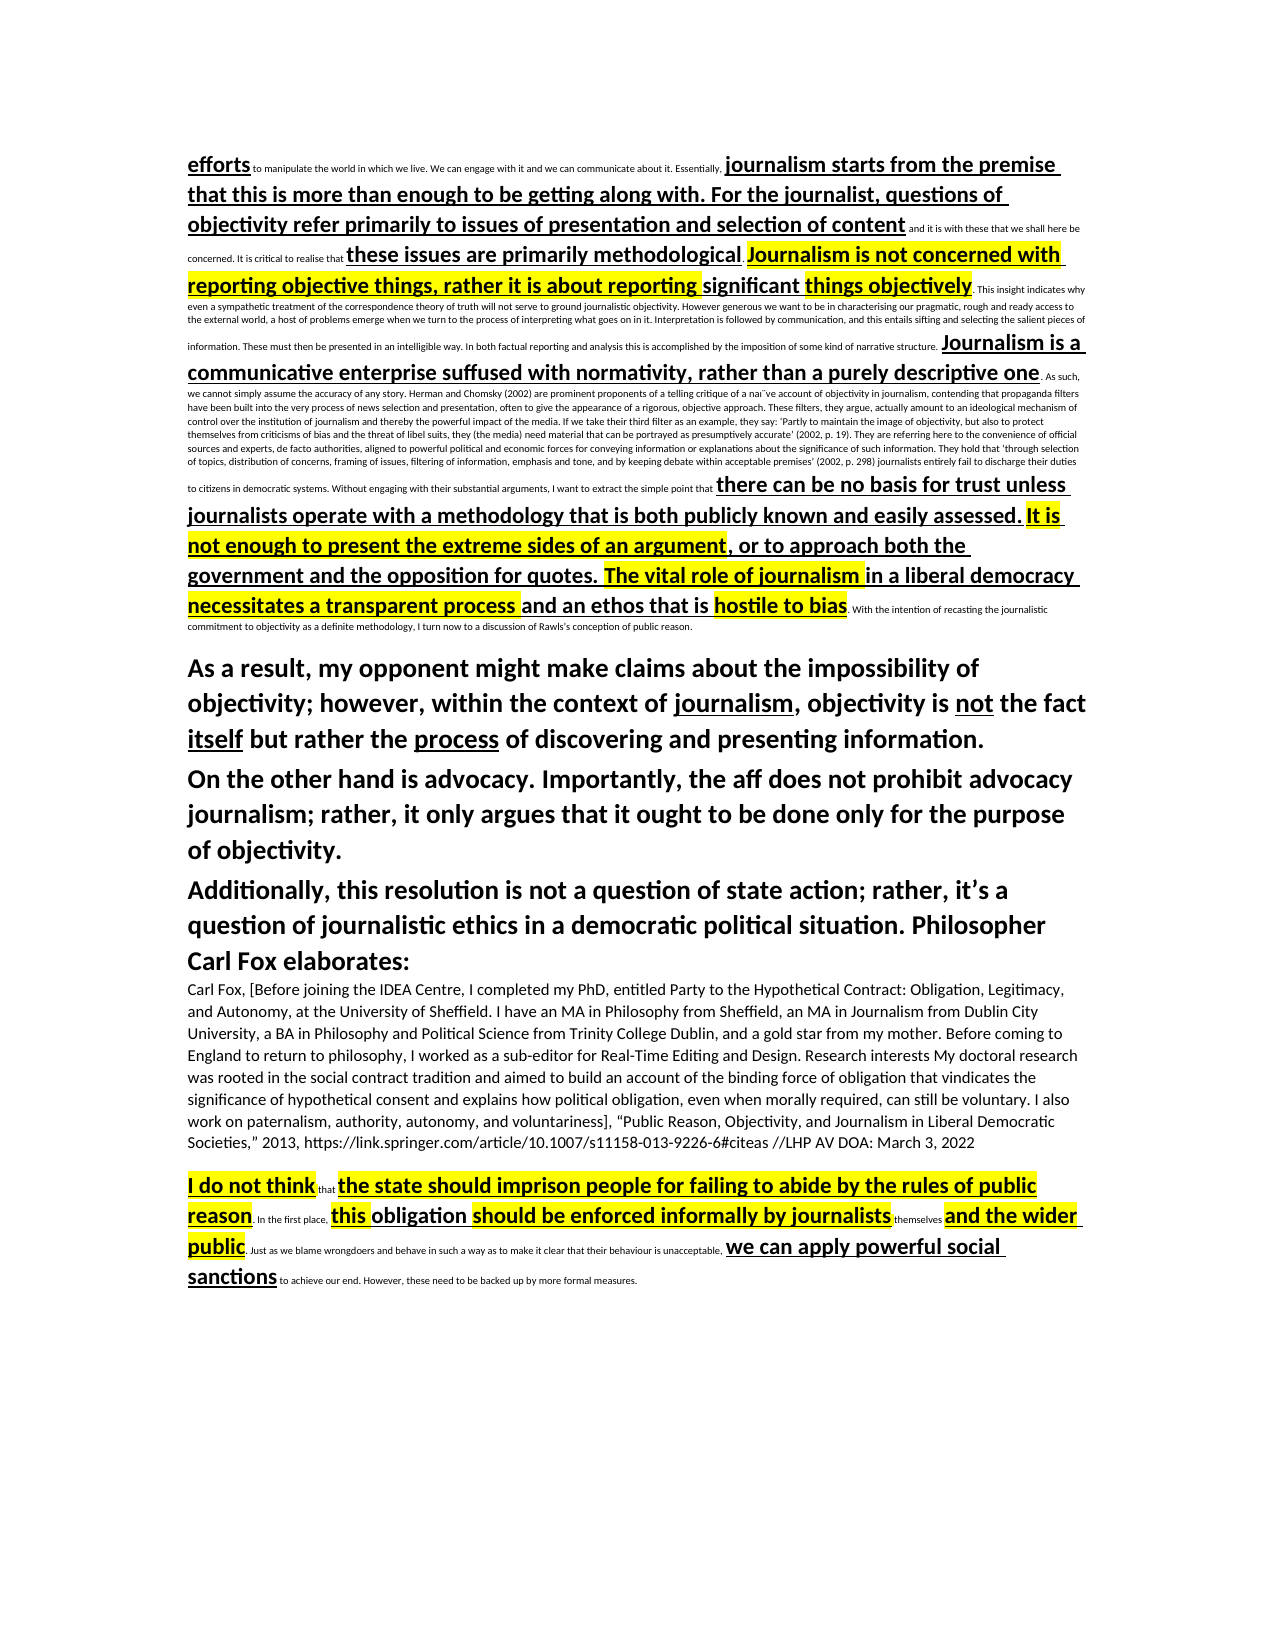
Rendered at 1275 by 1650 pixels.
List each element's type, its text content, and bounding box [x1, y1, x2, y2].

text I do not think that the state should imprison people for failing to abide by the rules of public reason. In the first place, this obligation should be enforced informally by journalists themselves and the wider public. Just as we blame wrongdoers and behave in such a way as to make it clear that their behaviour is unacceptable, we can apply powerful social sanctions to achieve our end. However, these need to be backed up by more formal measures. [187, 1171, 1087, 1290]
subtitle On the other hand is advocacy. Importantly, the aff does not prohibit advocacy journalism; rather, it only argues that it ought to be done only for the purpose of objectivity. [187, 762, 1087, 866]
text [187, 150, 1087, 633]
text Carl Fox, [Before joining the IDEA Centre, I completed my PhD, entitled Party to the Hypothetical Contract: Obligation, Legitimacy, and Autonomy, at the University of Sheffield. I have an MA in Philosophy from Sheffield, an MA in Journalism from Dublin City University, a BA in Philosophy and Political Science from Trinity College Dublin, and a gold star from my mother. Before coming to England to return to philosophy, I worked as a sub-editor for Real-Time Editing and Design. Research interests My doctoral research was rooted in the social contract tradition and aimed to build an account of the binding force of obligation that vindicates the significance of hypothetical consent and explains how political obligation, even when morally required, can still be voluntary. I also work on paternalism, authority, autonomy, and voluntariness], “Public Reason, Objectivity, and Journalism in Liberal Democratic Societies,” 2013, https://link.springer.com/article/10.1007/s11158-013-9226-6#citeas //LHP AV DOA: March 3, 2022 [187, 980, 1087, 1153]
subtitle Additionally, this resolution is not a question of state action; rather, it’s a question of journalistic ethics in a democratic political situation. Philosopher Carl Fox elaborates: [187, 873, 1087, 977]
subtitle As a result, my opponent might make claims about the impossibility of objectivity; however, within the context of journalism, objectivity is not the fact itself but rather the process of discovering and presenting information. [187, 651, 1087, 755]
